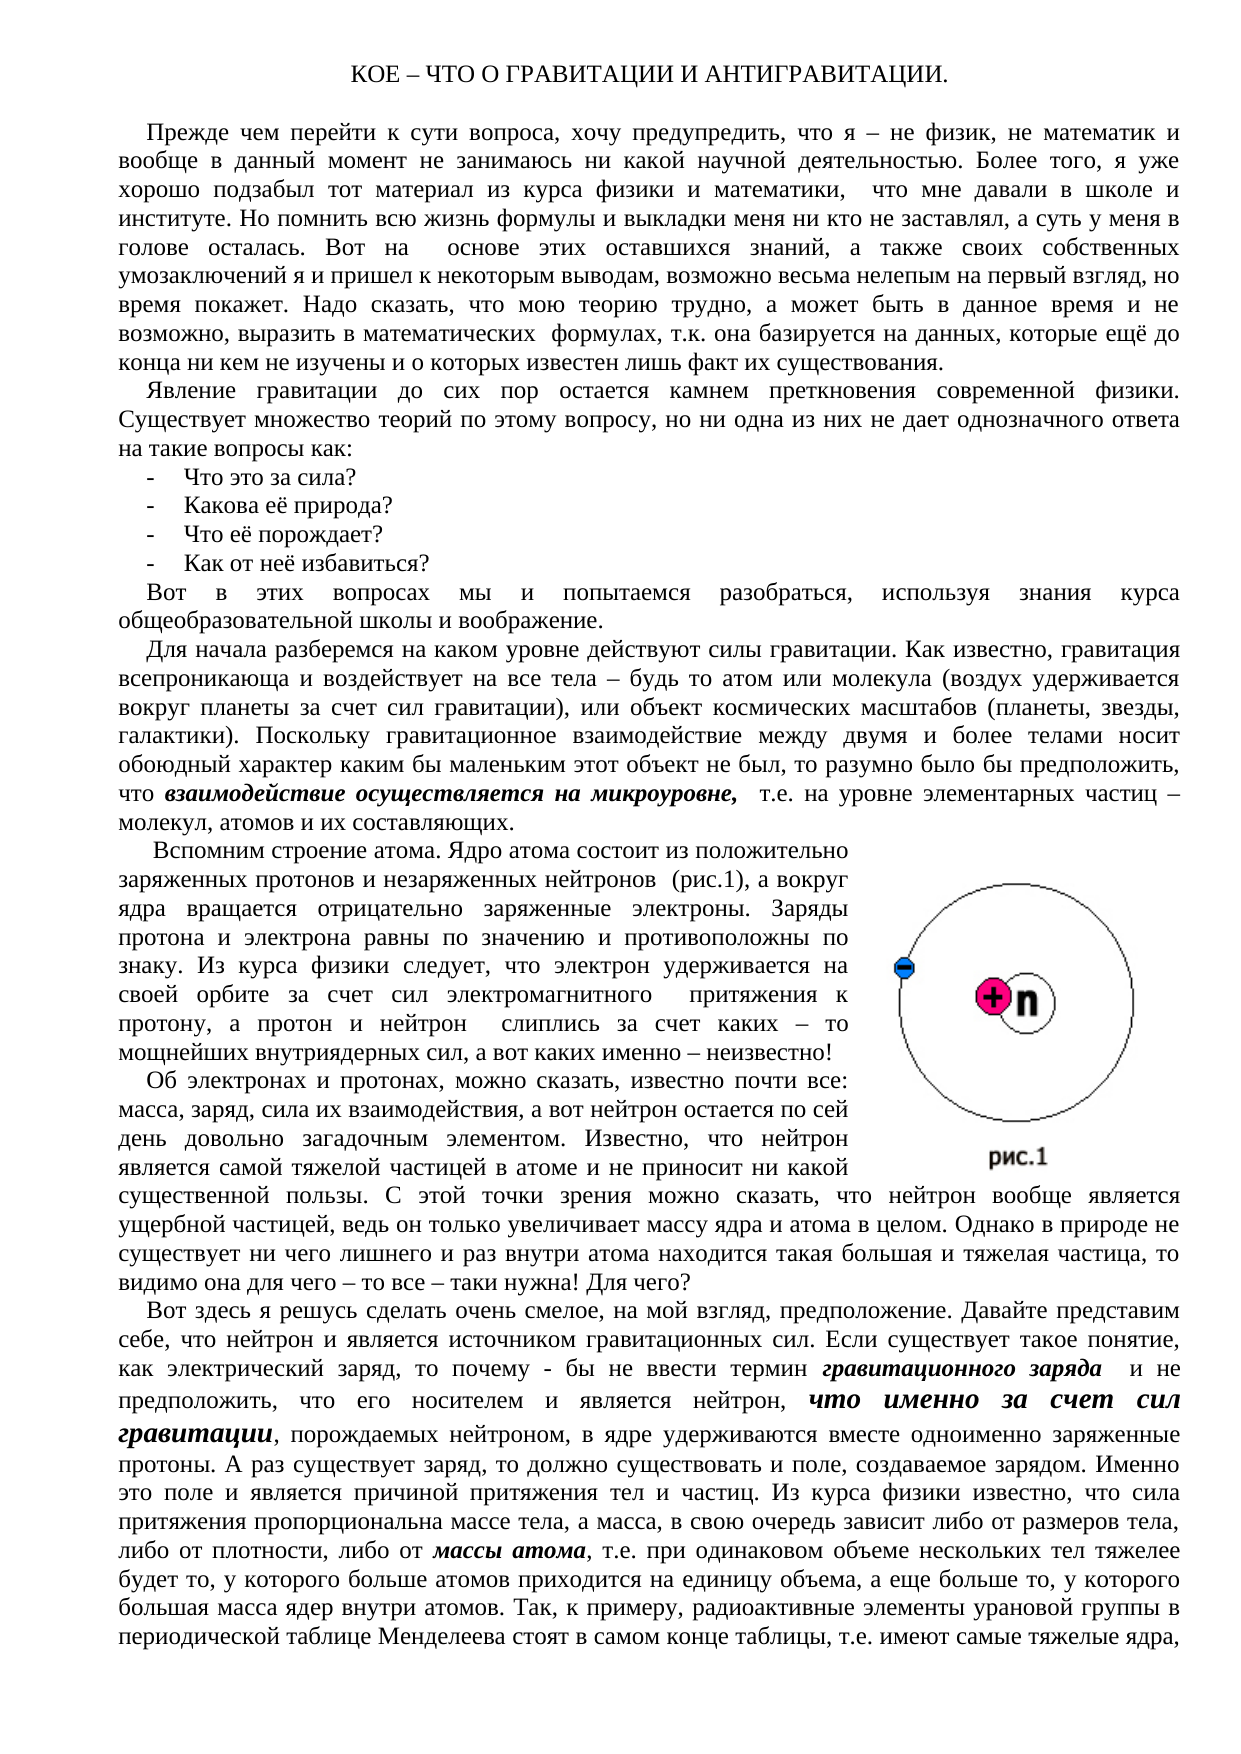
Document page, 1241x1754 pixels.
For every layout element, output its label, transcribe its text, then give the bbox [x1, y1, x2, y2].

text Явление гравитации до сих пор остается камнем преткновения современной физики. Существует множество теорий по этому вопросу, но ни одна из них не дает однозначного ответа на такие вопросы как: [118, 375, 1181, 462]
text Вот в этих вопросах мы и попытаемся разобраться, используя знания курса общеобразовательной школы и воображение. [118, 577, 1181, 634]
list Что это за сила? [118, 462, 1181, 490]
picture [849, 846, 1189, 1174]
list Что её порождает? [118, 519, 1181, 548]
text КОЕ – ЧТО О ГРАВИТАЦИИ И АНТИГРАВИТАЦИИ. [118, 59, 1181, 88]
text Вспомним строение атома. Ядро атома состоит из положительно заряженных протонов и незаряженных нейтронов (рис.1), а вокруг ядра вращается отрицательно заряженные электроны. Заряды протона и электрона равны по значению и противоположны по знаку. Из курса физики следует, что электрон удерживается на своей орбите за счет сил электромагнитного притяжения к протону, а протон и нейтрон слиплись за счет каких – то мощнейших внутриядерных сил, а вот каких именно – неизвестно! [118, 835, 1181, 1065]
text Для начала разберемся на каком уровне действуют силы гравитации. Как известно, гравитация всепроникающа и воздействует на все тела – будь то атом или молекула (воздух удерживается вокруг планеты за счет сил гравитации), или объект космических масштабов (планеты, звезды, галактики). Поскольку гравитационное взаимодействие между двумя и более телами носит обоюдный характер каким бы маленьким этот объект не был, то разумно было бы предположить, что взаимодействие осуществляется на микроуровне, т.е. на уровне элементарных частиц – молекул, атомов и их составляющих. [118, 634, 1181, 835]
list Какова её природа? [118, 490, 1181, 519]
list Как от неё избавиться? [118, 548, 1181, 577]
text Об электронах и протонах, можно сказать, известно почти все: масса, заряд, сила их взаимодействия, а вот нейтрон остается по сей день довольно загадочным элементом. Известно, что нейтрон является самой тяжелой частицей в атоме и не приносит ни какой существенной пользы. С этой точки зрения можно сказать, что нейтрон вообще является ущербной частицей, ведь он только увеличивает массу ядра и атома в целом. Однако в природе не существует ни чего лишнего и раз внутри атома находится такая большая и тяжелая частица, то видимо она для чего – то все – таки нужна! Для чего? [118, 1065, 1181, 1295]
text Прежде чем перейти к сути вопроса, хочу предупредить, что я – не физик, не математик и вообще в данный момент не занимаюсь ни какой научной деятельностью. Более того, я уже хорошо подзабыл тот материал из курса физики и математики, что мне давали в школе и институте. Но помнить всю жизнь формулы и выкладки меня ни кто не заставлял, а суть у меня в голове осталась. Вот на основе этих оставшихся знаний, а также своих собственных умозаключений я и пришел к некоторым выводам, возможно весьма нелепым на первый взгляд, но время покажет. Надо сказать, что мою теорию трудно, а может быть в данное время и не возможно, выразить в математических формулах, т.к. она базируется на данных, которые ещё до конца ни кем не изучены и о которых известен лишь факт их существования. [118, 117, 1181, 375]
